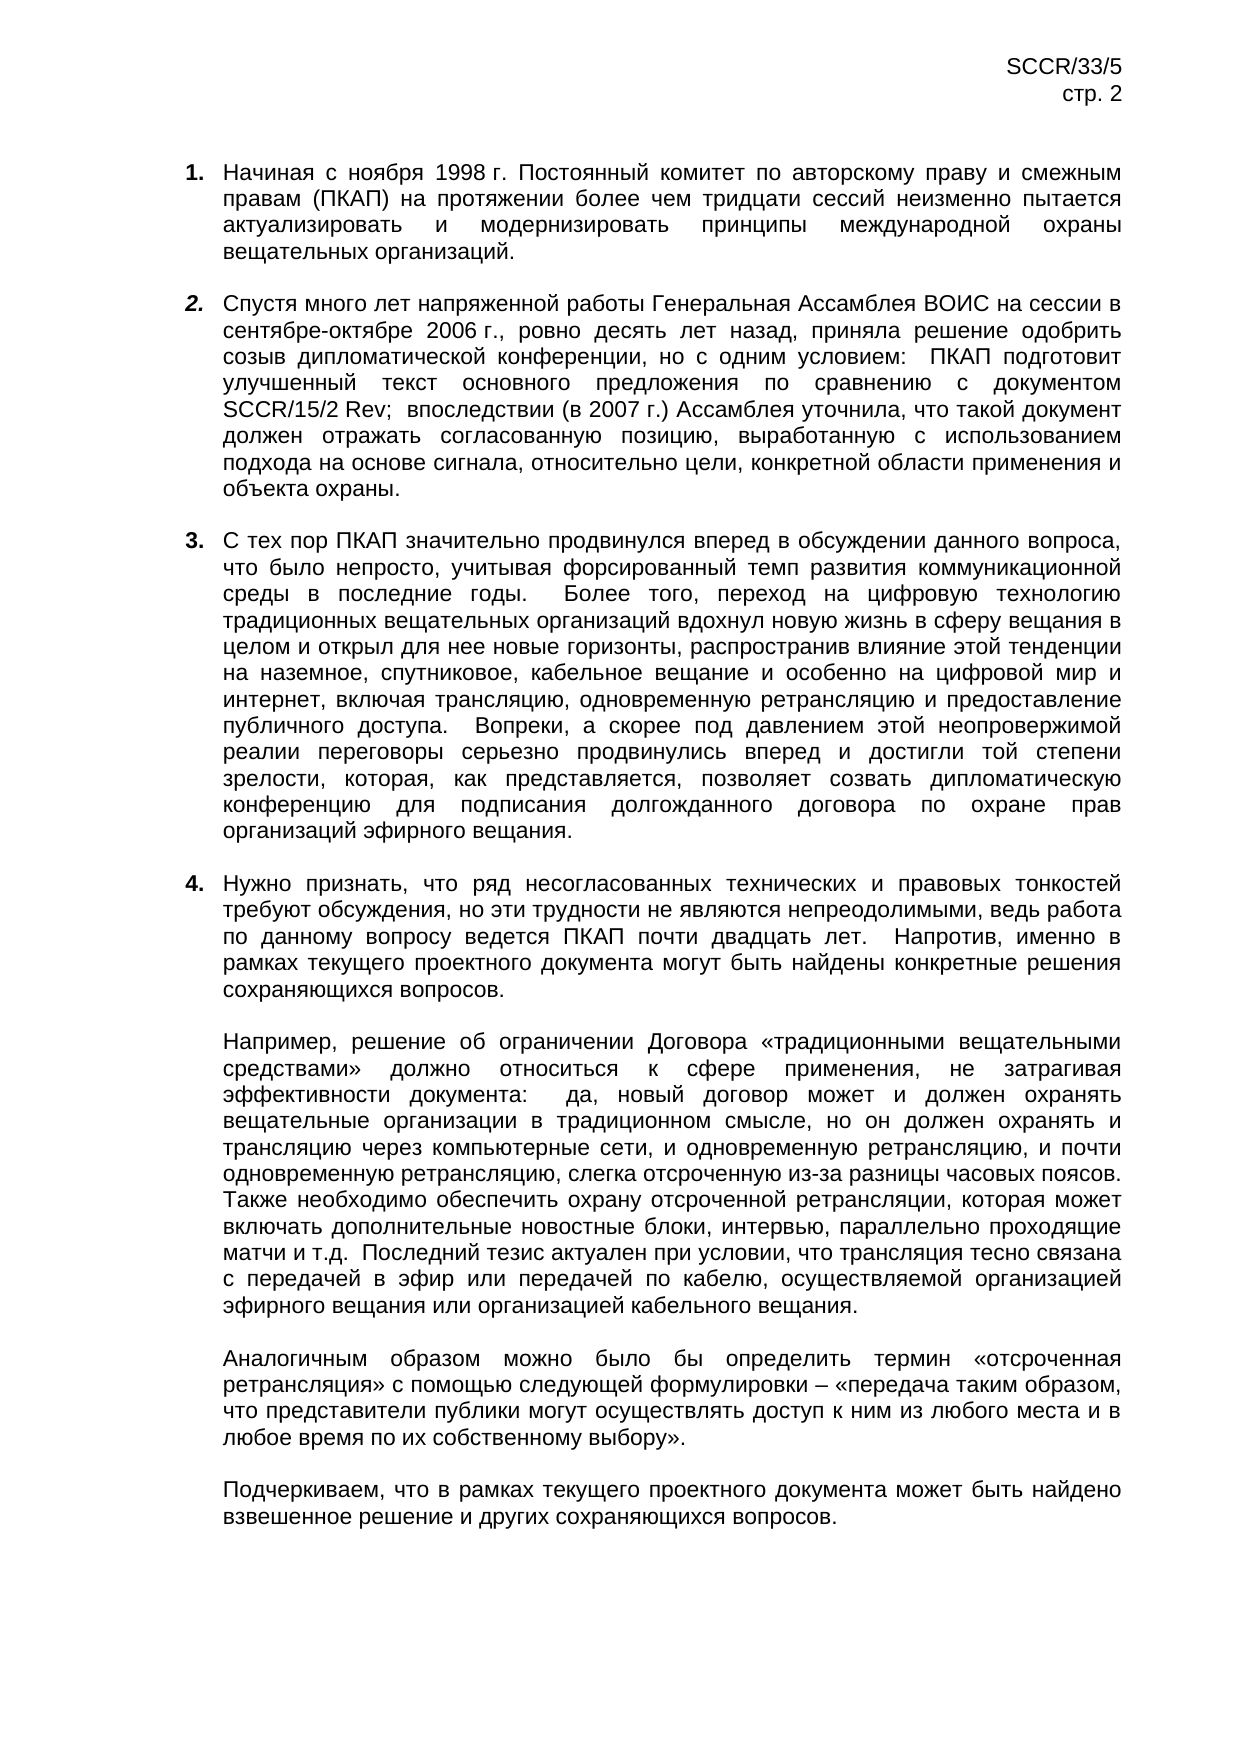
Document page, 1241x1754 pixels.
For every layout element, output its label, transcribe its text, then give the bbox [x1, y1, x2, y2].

list Нужно признать, что ряд несогласованных технических и правовых тонкостей требуют обсуждения, но эти трудности не являются непреодолимыми, ведь работа по данному вопросу ведется ПКАП почти двадцать лет. Напротив, именно в рамках текущего проектного документа могут быть найдены конкретные решения сохраняющихся вопросов. [185, 870, 1122, 1002]
text Например, решение об ограничении Договора «традиционными вещательными средствами» должно относиться к сфере применения, не затрагивая эффективности документа: да, новый договор может и должен охранять вещательные организации в традиционном смысле, но он должен охранять и трансляцию через компьютерные сети, и одновременную ретрансляцию, и почти одновременную ретрансляцию, слегка отсроченную из-за разницы часовых поясов. Также необходимо обеспечить охрану отсроченной ретрансляции, которая может включать дополнительные новостные блоки, интервью, параллельно проходящие матчи и т.д. Последний тезис актуален при условии, что трансляция тесно связана с передачей в эфир или передачей по кабелю, осуществляемой организацией эфирного вещания или организацией кабельного вещания. [223, 1028, 1122, 1318]
text Подчеркиваем, что в рамках текущего проектного документа может быть найдено взвешенное решение и других сохраняющихся вопросов. [223, 1476, 1122, 1529]
list Спустя много лет напряженной работы Генеральная Ассамблея ВОИС на сессии в сентябре-октябре 2006 г., ровно десять лет назад, приняла решение одобрить созыв дипломатической конференции, но с одним условием: ПКАП подготовит улучшенный текст основного предложения по сравнению с документом SCCR/15/2 Rev; впоследствии (в 2007 г.) Ассамблея уточнила, что такой документ должен отражать согласованную позицию, выработанную с использованием подхода на основе сигнала, относительно цели, конкретной области применения и объекта охраны. [185, 290, 1122, 501]
list С тех пор ПКАП значительно продвинулся вперед в обсуждении данного вопроса, что было непросто, учитывая форсированный темп развития коммуникационной среды в последние годы. Более того, переход на цифровую технологию традиционных вещательных организаций вдохнул новую жизнь в сферу вещания в целом и открыл для нее новые горизонты, распространив влияние этой тенденции на наземное, спутниковое, кабельное вещание и особенно на цифровой мир и интернет, включая трансляцию, одновременную ретрансляцию и предоставление публичного доступа. Вопреки, а скорее под давлением этой неопровержимой реалии переговоры серьезно продвинулись вперед и достигли той степени зрелости, которая, как представляется, позволяет созвать дипломатическую конференцию для подписания долгожданного договора по охране прав организаций эфирного вещания. [185, 527, 1122, 844]
text Аналогичным образом можно было бы определить термин «отсроченная ретрансляция» с помощью следующей формулировки – «передача таким образом, что представители публики могут осуществлять доступ к ним из любого места и в любое время по их собственному выбору». [223, 1344, 1122, 1450]
list Начиная с ноября 1998 г. Постоянный комитет по авторскому праву и смежным правам (ПКАП) на протяжении более чем тридцати сессий неизменно пытается актуализировать и модернизировать принципы международной охраны вещательных организаций. [185, 158, 1122, 264]
